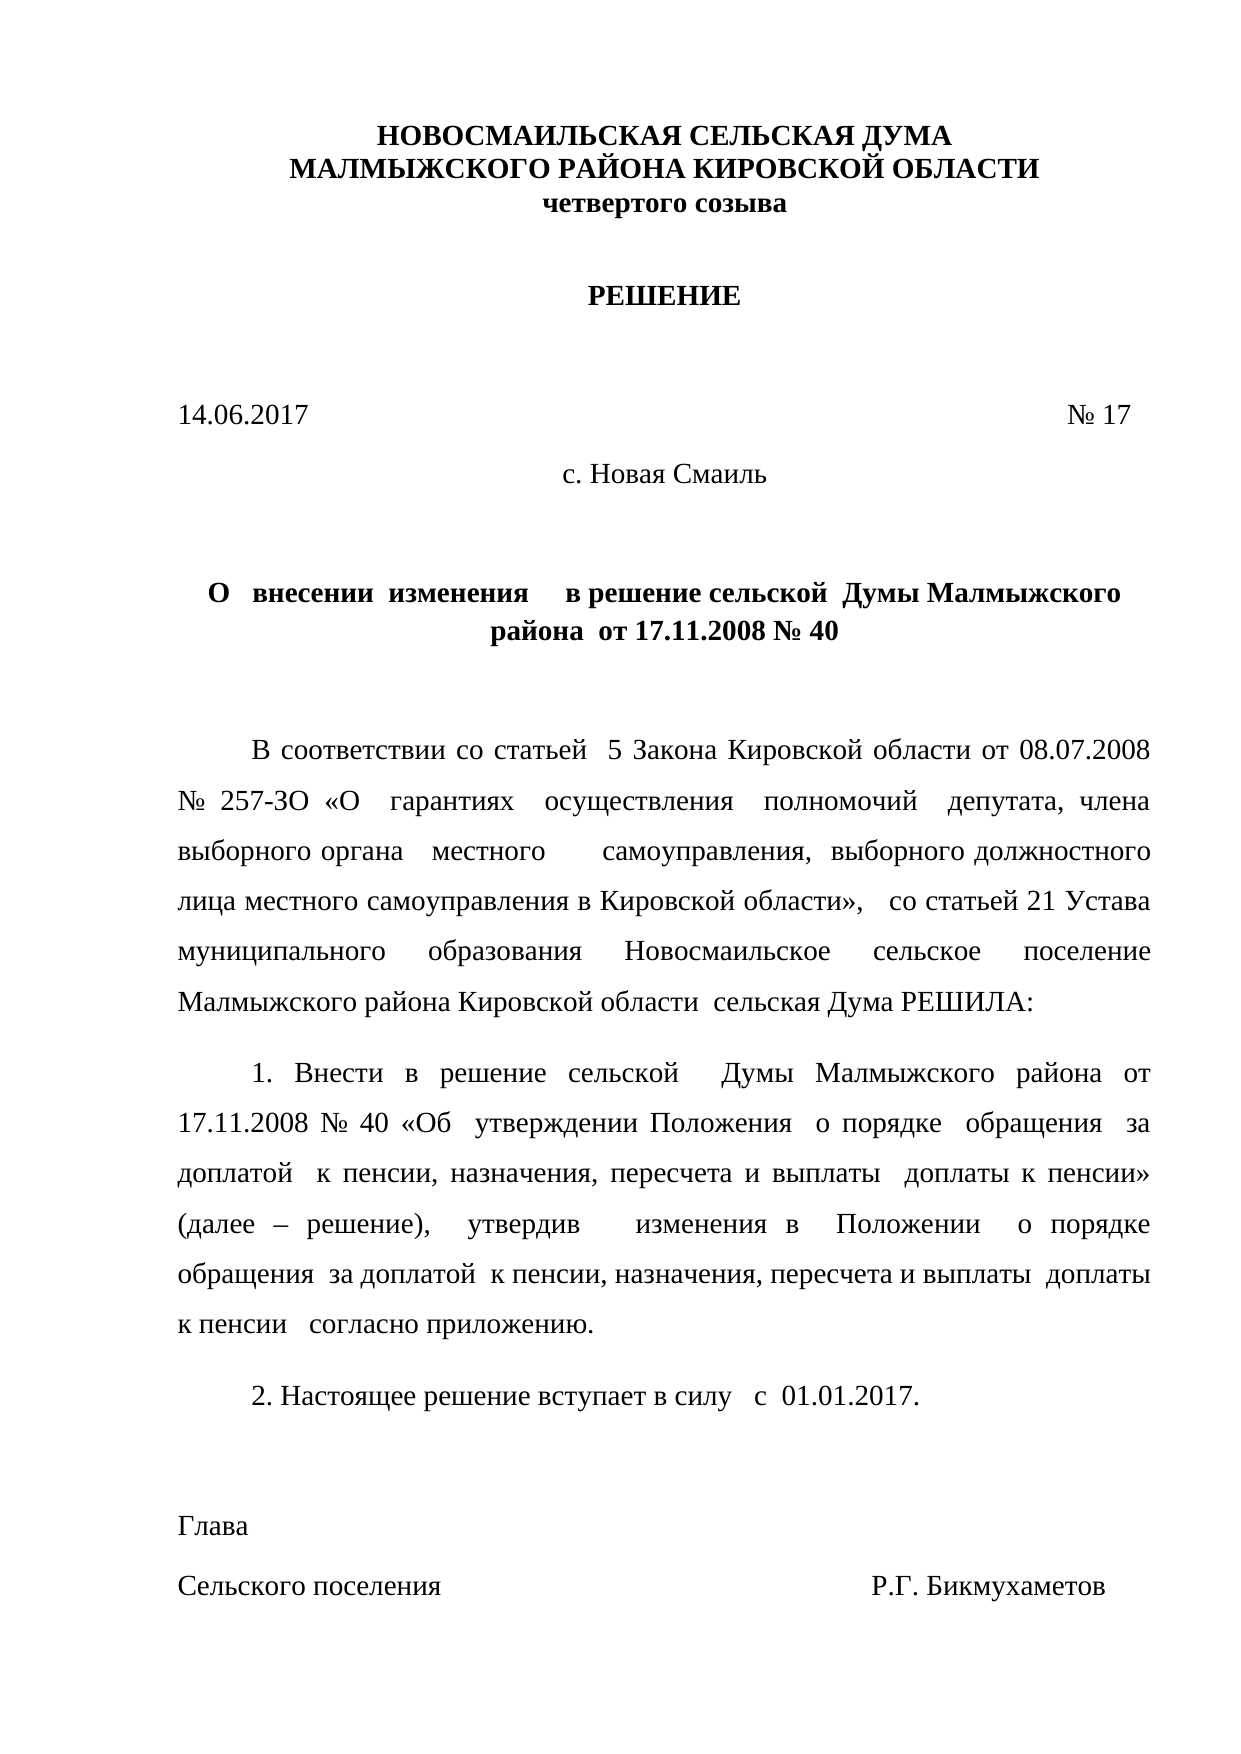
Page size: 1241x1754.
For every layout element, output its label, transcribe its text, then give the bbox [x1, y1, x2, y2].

text 1. Внести в решение сельской Думы Малмыжского района от 17.11.2008 № 40 «Об утверждении Положения о порядке обращения за доплатой к пенсии, назначения, пересчета и выплаты доплаты к пенсии» (далее – решение), утвердив изменения в Положении о порядке обращения за доплатой к пенсии, назначения, пересчета и выплаты доплаты к пенсии согласно приложению. [177, 1055, 1152, 1340]
text Глава [177, 1508, 1152, 1542]
text РЕШЕНИЕ [177, 278, 1152, 312]
title четвертого созыва [177, 185, 1152, 219]
text 2. Настоящее решение вступает в силу с 01.01.2017. [177, 1378, 1152, 1411]
title НОВОСМАИЛЬСКАЯ СЕЛЬСКАЯ ДУМА [177, 118, 1152, 152]
text с. Новая Смаиль [177, 456, 1152, 490]
text О внесении изменения в решение сельской Думы Малмыжского района от 17.11.2008 № 40 [177, 575, 1152, 647]
text В соответствии со статьей 5 Закона Кировской области от 08.07.2008 № 257-ЗО «О гарантиях осуществления полномочий депутата, члена выборного органа местного самоуправления, выборного должностного лица местного самоуправления в Кировской области», со статьей 21 Устава муниципального образования Новосмаильское сельское поселение Малмыжского района Кировской области сельская Дума РЕШИЛА: [177, 732, 1152, 1017]
text Сельского поселения Р.Г. Бикмухаметов [177, 1568, 1152, 1601]
text 14.06.2017 № 17 [177, 397, 1152, 430]
title МАЛМЫЖСКОГО РАЙОНА КИРОВСКОЙ ОБЛАСТИ [177, 152, 1152, 185]
